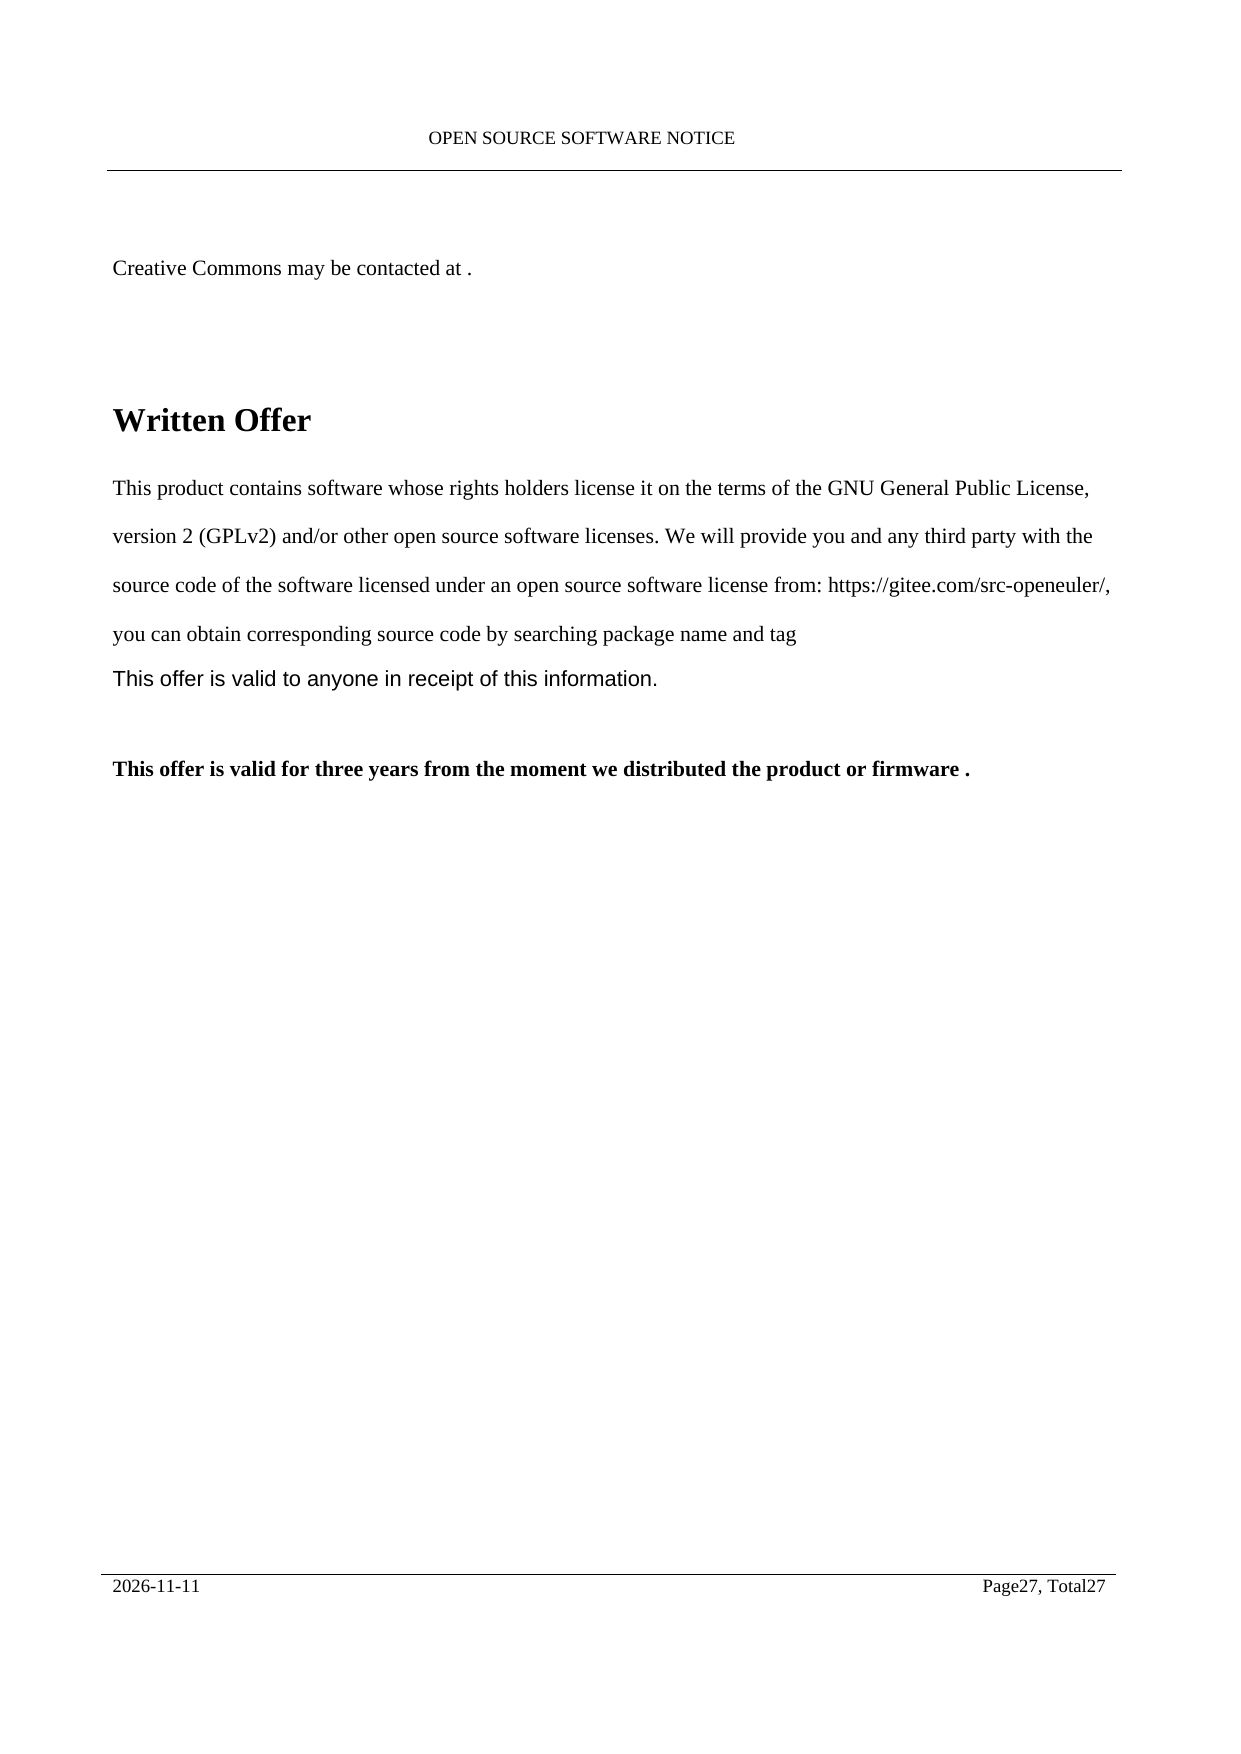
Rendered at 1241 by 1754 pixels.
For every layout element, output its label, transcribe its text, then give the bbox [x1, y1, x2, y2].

text Creative Commons may be contacted at . [112, 251, 1128, 284]
text This offer is valid to anyone in receipt of this information. [112, 662, 1128, 695]
text This product contains software whose rights holders license it on the terms of the GNU General Public License, version 2 (GPLv2) and/or other open source software licenses. We will provide you and any third party with the source code of the software licensed under an open source software license from: https://gitee.com/src-openeuler/, you can obtain corresponding source code by searching package name and tag [112, 471, 1128, 650]
text Written Offer [112, 387, 1128, 452]
text This offer is valid for three years from the moment we distributed the product or firmware . [112, 752, 1128, 785]
